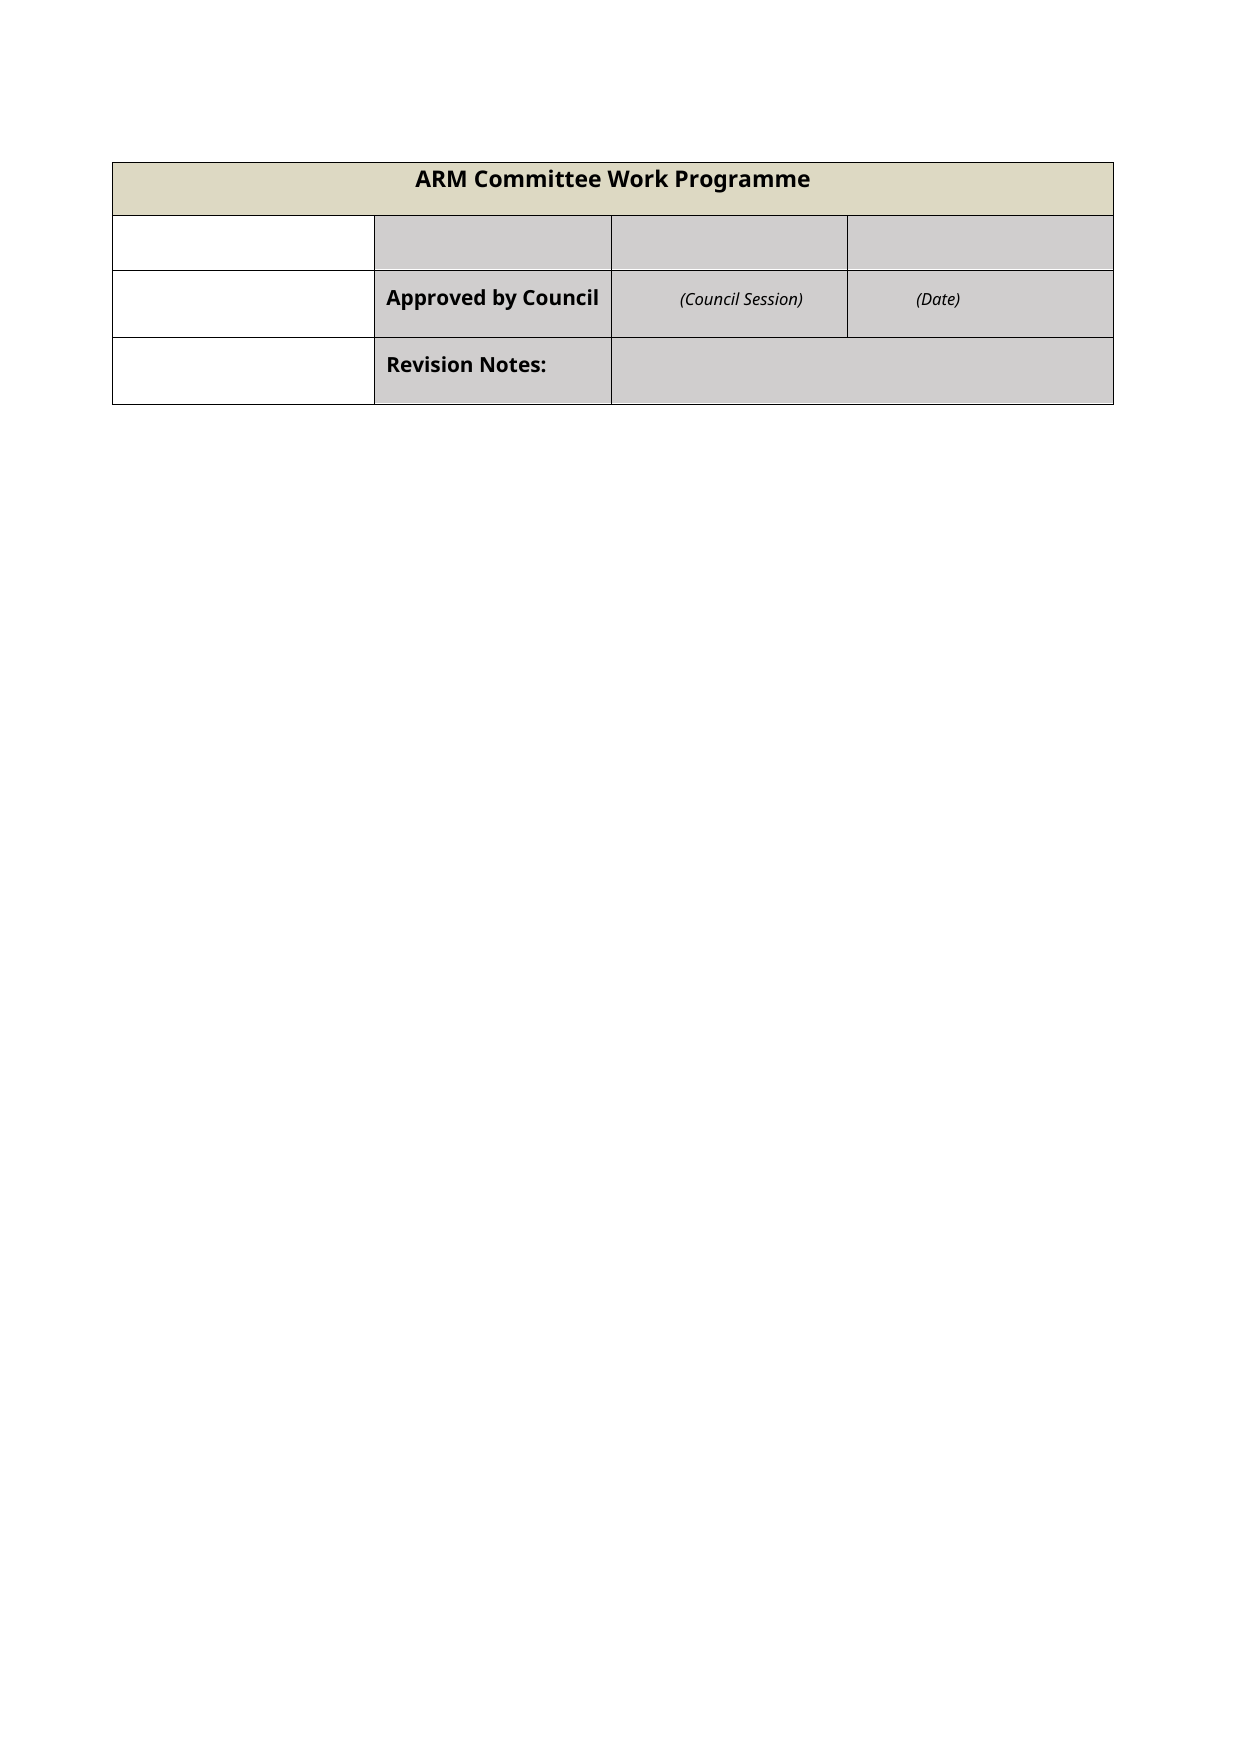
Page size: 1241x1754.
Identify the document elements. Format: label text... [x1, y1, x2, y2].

table_header ARM Committee Work Programme [113, 163, 1113, 215]
table_cell [375, 216, 611, 269]
table_cell (Council Session) [612, 271, 847, 337]
table_cell [612, 216, 847, 269]
table_cell [113, 271, 374, 337]
table_cell Approved by Council [375, 271, 611, 337]
table_cell (Date) [848, 271, 1113, 337]
table_cell [612, 338, 1113, 403]
table_cell [113, 338, 374, 403]
table_cell [113, 216, 374, 269]
table_cell Revision Notes: [375, 338, 611, 403]
table_cell [848, 216, 1113, 269]
